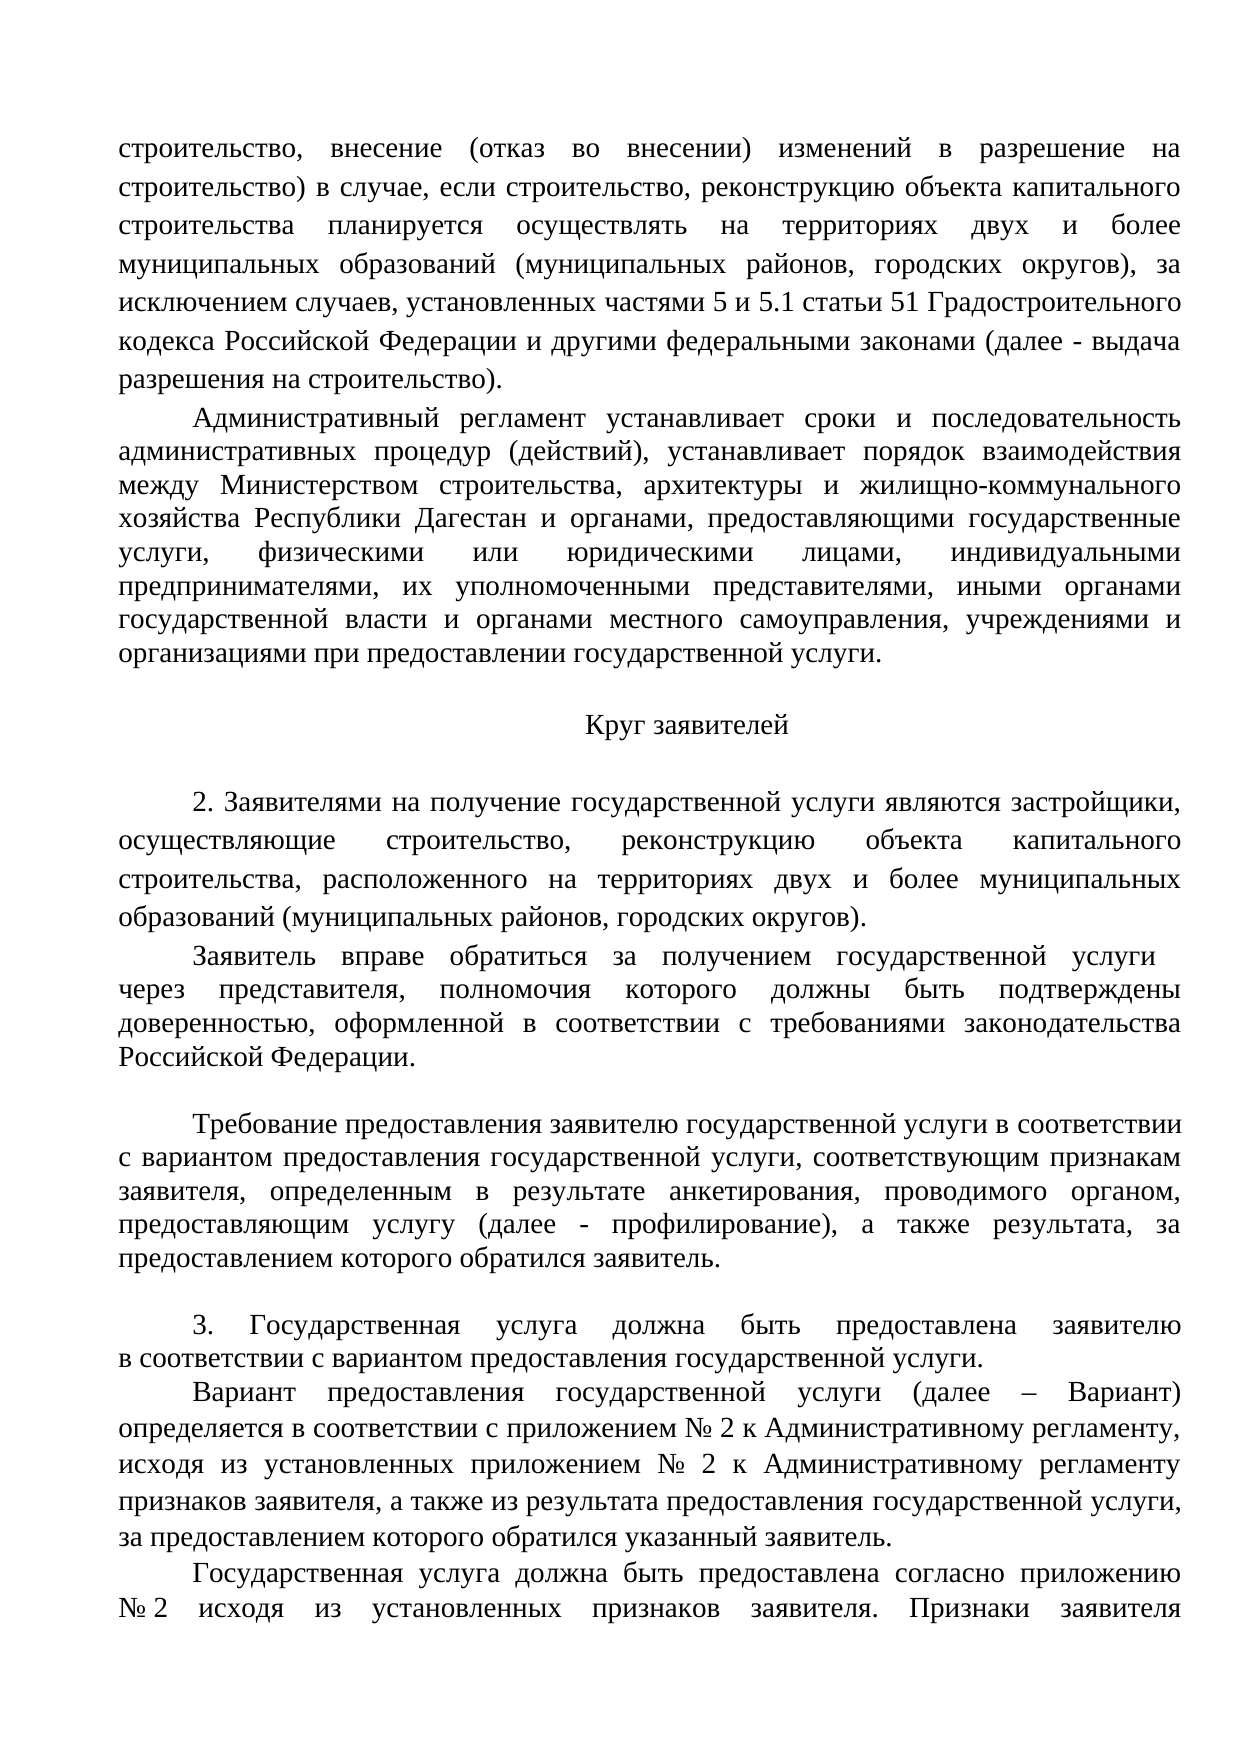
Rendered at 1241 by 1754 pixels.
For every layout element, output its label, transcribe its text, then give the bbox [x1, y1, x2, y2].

text Заявитель вправе обратиться за получением государственной услуги через представителя, полномочия которого должны быть подтверждены доверенностью, оформленной в соответствии с требованиями законодательства Российской Федерации. [118, 938, 1182, 1072]
text Вариант предоставления государственной услуги (далее – Вариант) определяется в соответствии с приложением № 2 к Административному регламенту, исходя из установленных приложением № 2 к Административному регламенту признаков заявителя, а также из результата предоставления государственной услуги, за предоставлением которого обратился указанный заявитель. [118, 1374, 1182, 1552]
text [118, 1555, 1182, 1624]
text 2. Заявителями на получение государственной услуги являются застройщики, осуществляющие строительство, реконструкцию объекта капитального строительства, расположенного на территориях двух и более муниципальных образований (муниципальных районов, городских округов). [118, 784, 1182, 933]
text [118, 130, 1182, 395]
text Административный регламент устанавливает сроки и последовательность административных процедур (действий), устанавливает порядок взаимодействия между Министерством строительства, архитектуры и жилищно-коммунального хозяйства Республики Дагестан и органами, предоставляющими государственные услуги, физическими или юридическими лицами, индивидуальными предпринимателями, их уполномоченными представителями, иными органами государственной власти и органами местного самоуправления, учреждениями и организациями при предоставлении государственной услуги. [118, 400, 1182, 668]
text Круг заявителей [118, 707, 1182, 740]
text 3. Государственная услуга должна быть предоставлена заявителю в соответствии с вариантом предоставления государственной услуги. [118, 1307, 1182, 1374]
text Требование предоставления заявителю государственной услуги в соответствии с вариантом предоставления государственной услуги, соответствующим признакам заявителя, определенным в результате анкетирования, проводимого органом, предоставляющим услугу (далее - профилирование), а также результата, за предоставлением которого обратился заявитель. [118, 1106, 1182, 1273]
